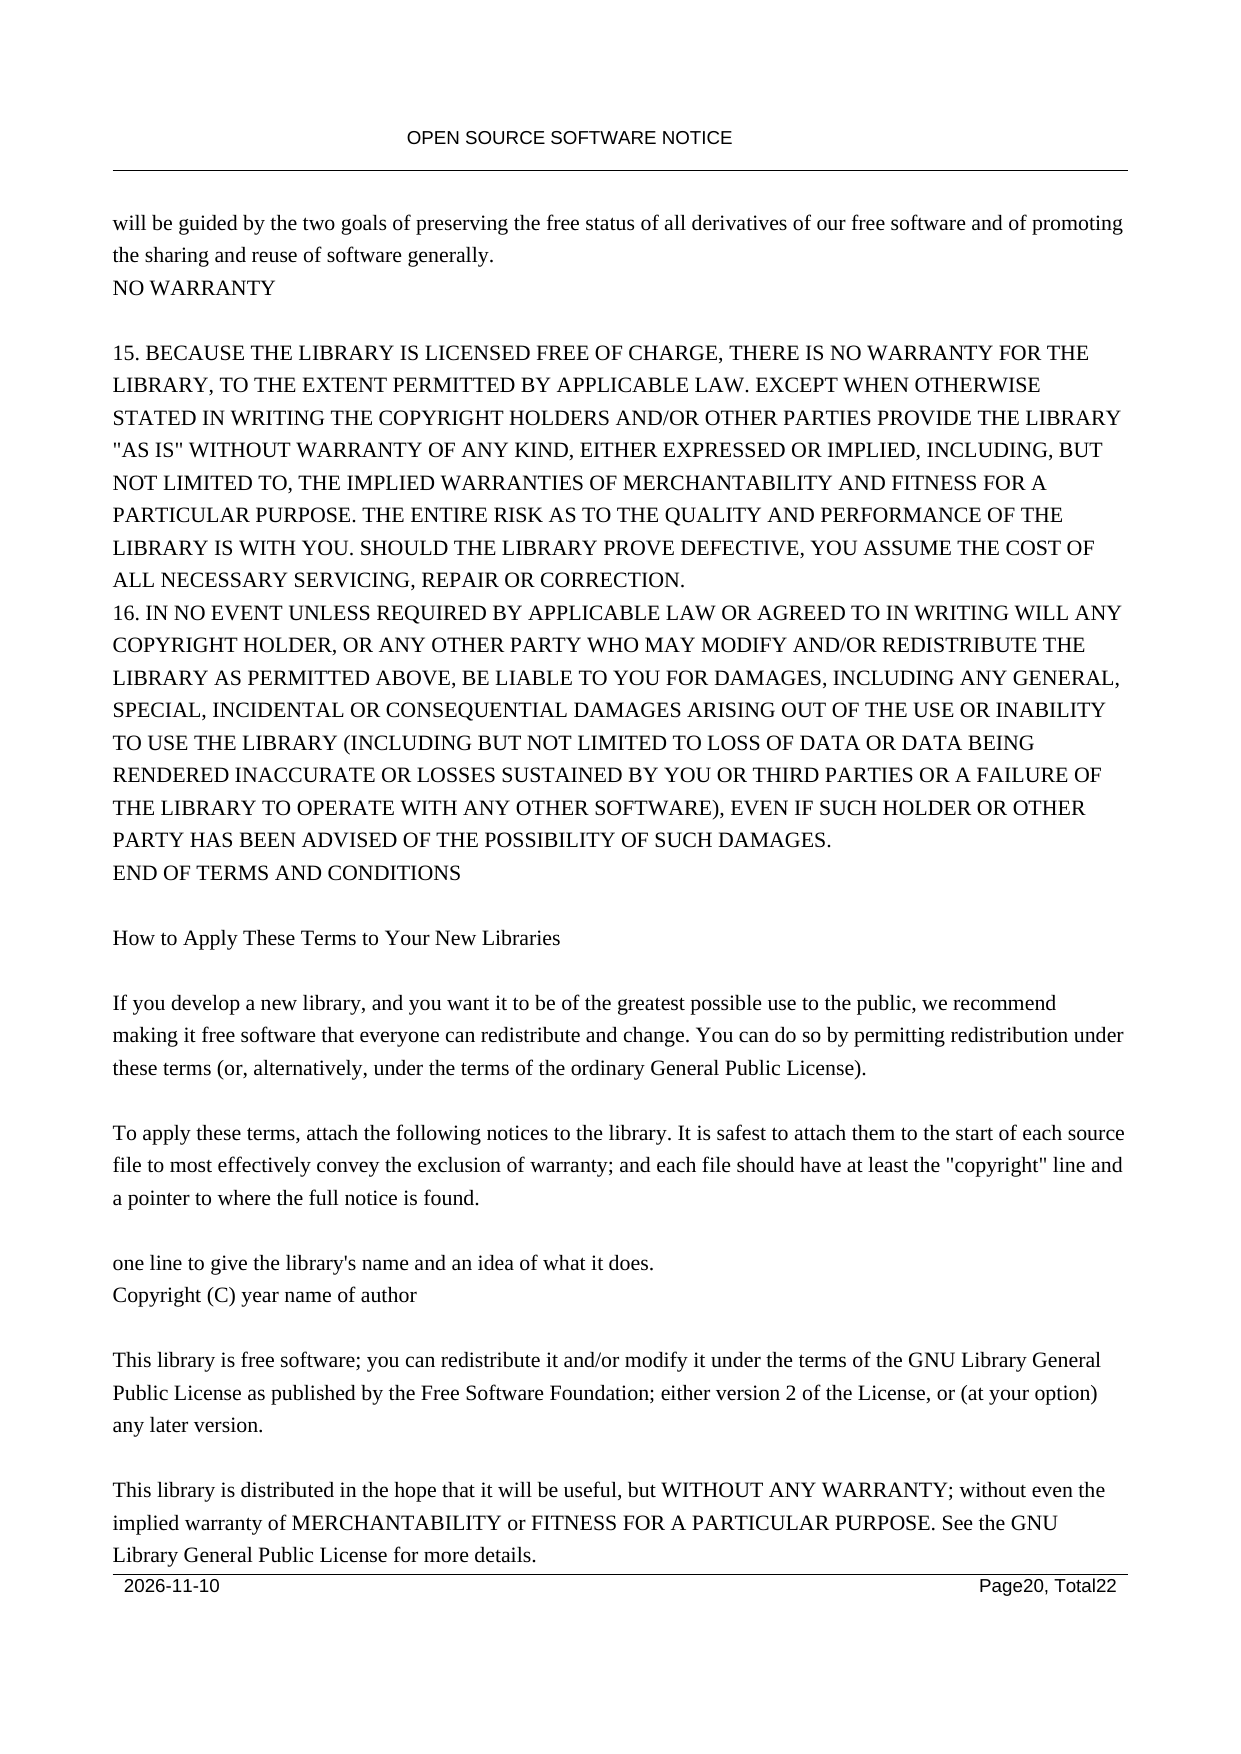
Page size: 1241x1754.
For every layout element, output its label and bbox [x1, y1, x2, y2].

text [112, 206, 1128, 1571]
